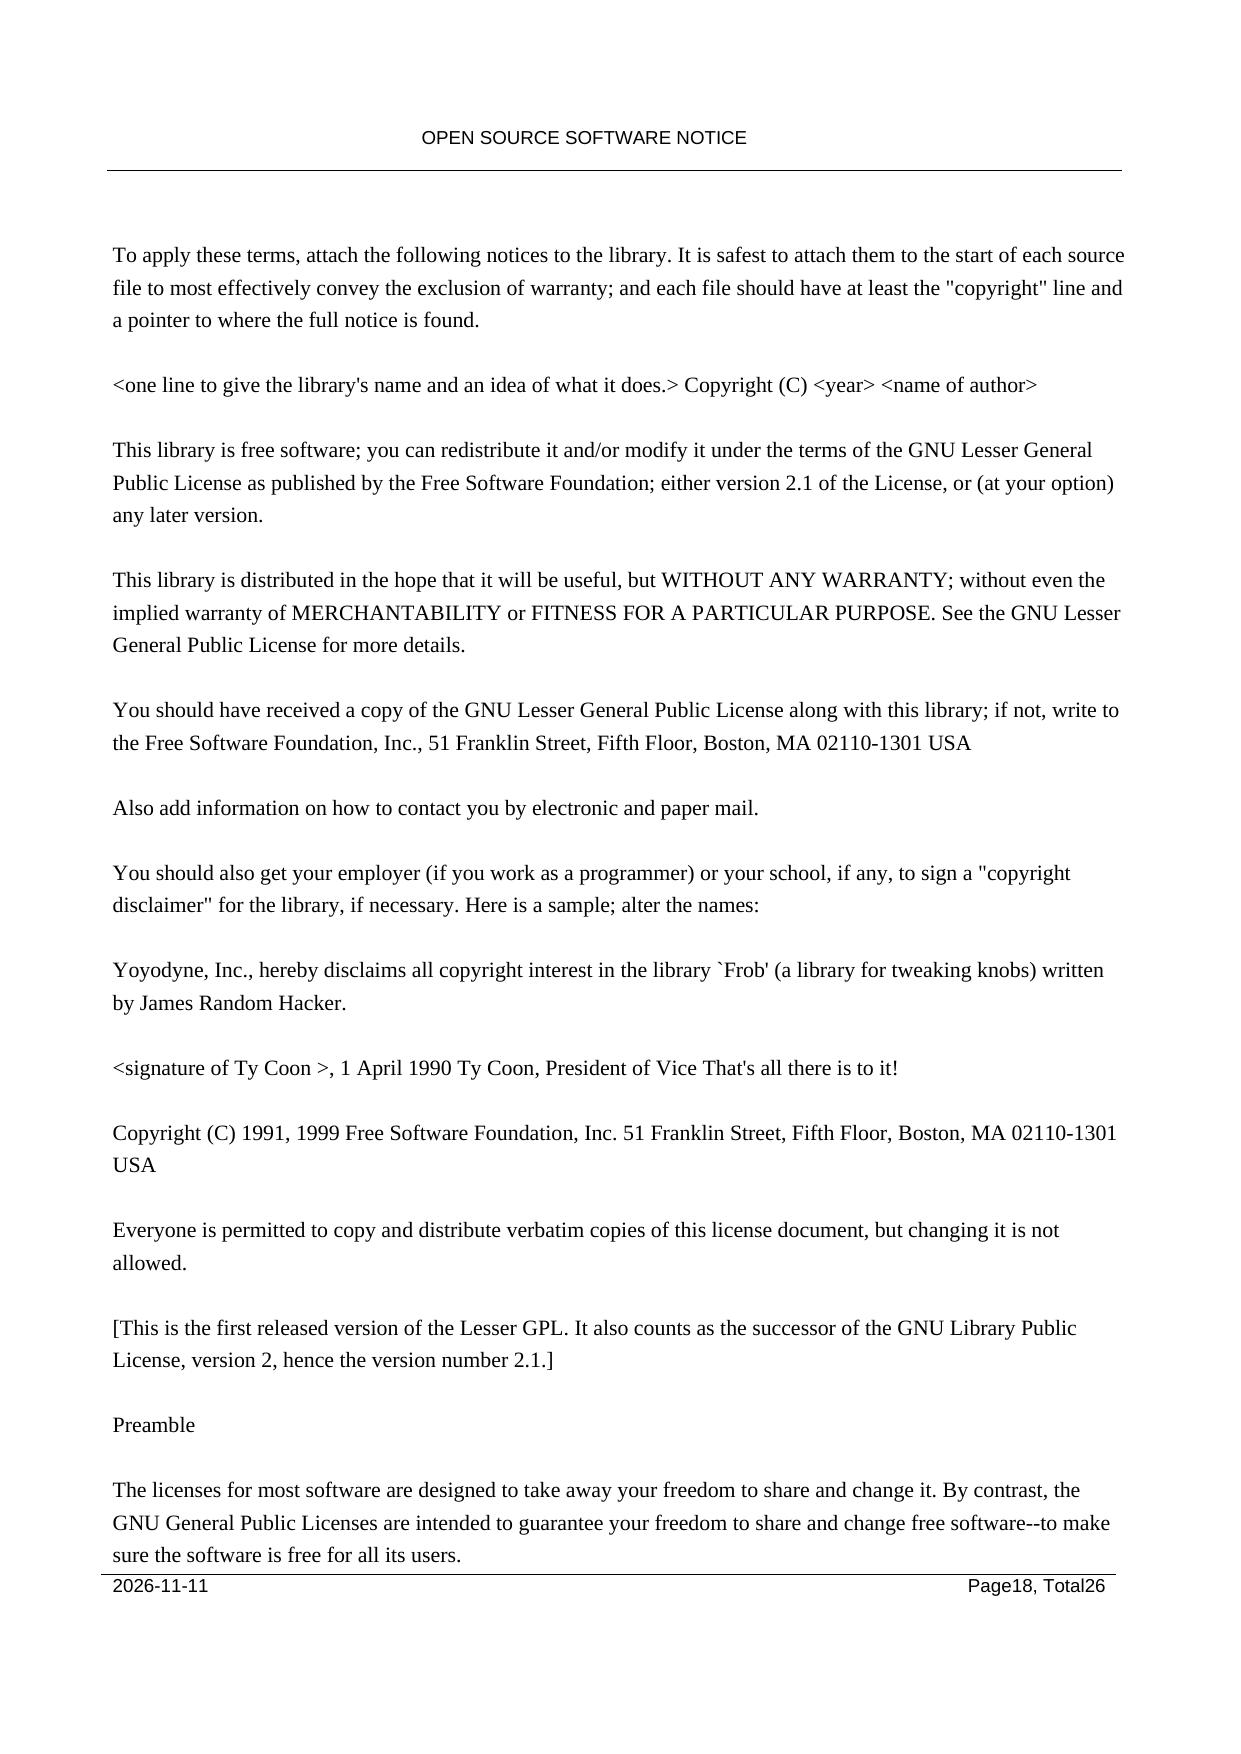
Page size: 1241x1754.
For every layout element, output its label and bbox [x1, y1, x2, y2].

text [112, 206, 1128, 1571]
